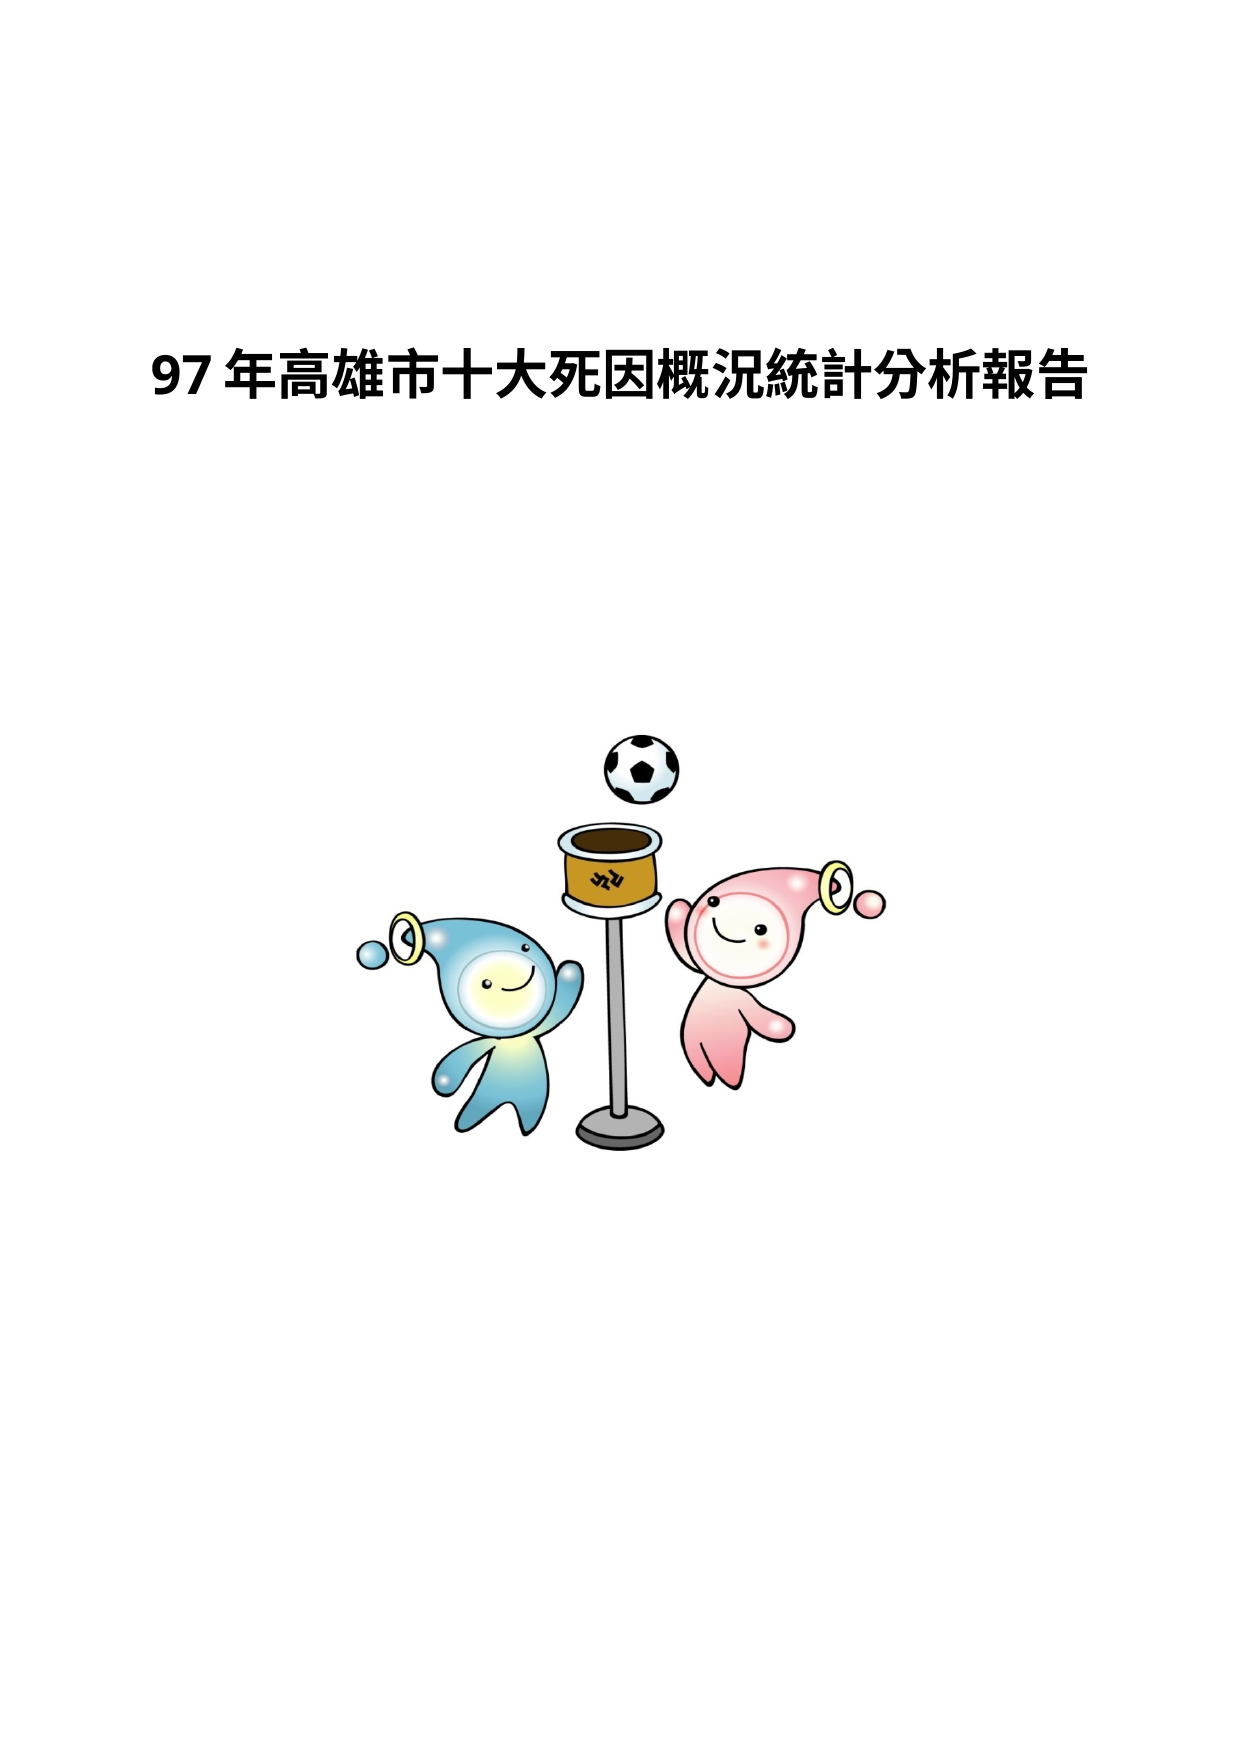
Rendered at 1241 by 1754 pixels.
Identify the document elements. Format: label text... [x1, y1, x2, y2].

picture [344, 726, 899, 1162]
text 97年高雄市十大死因概況統計分析報告 [112, 314, 1128, 427]
